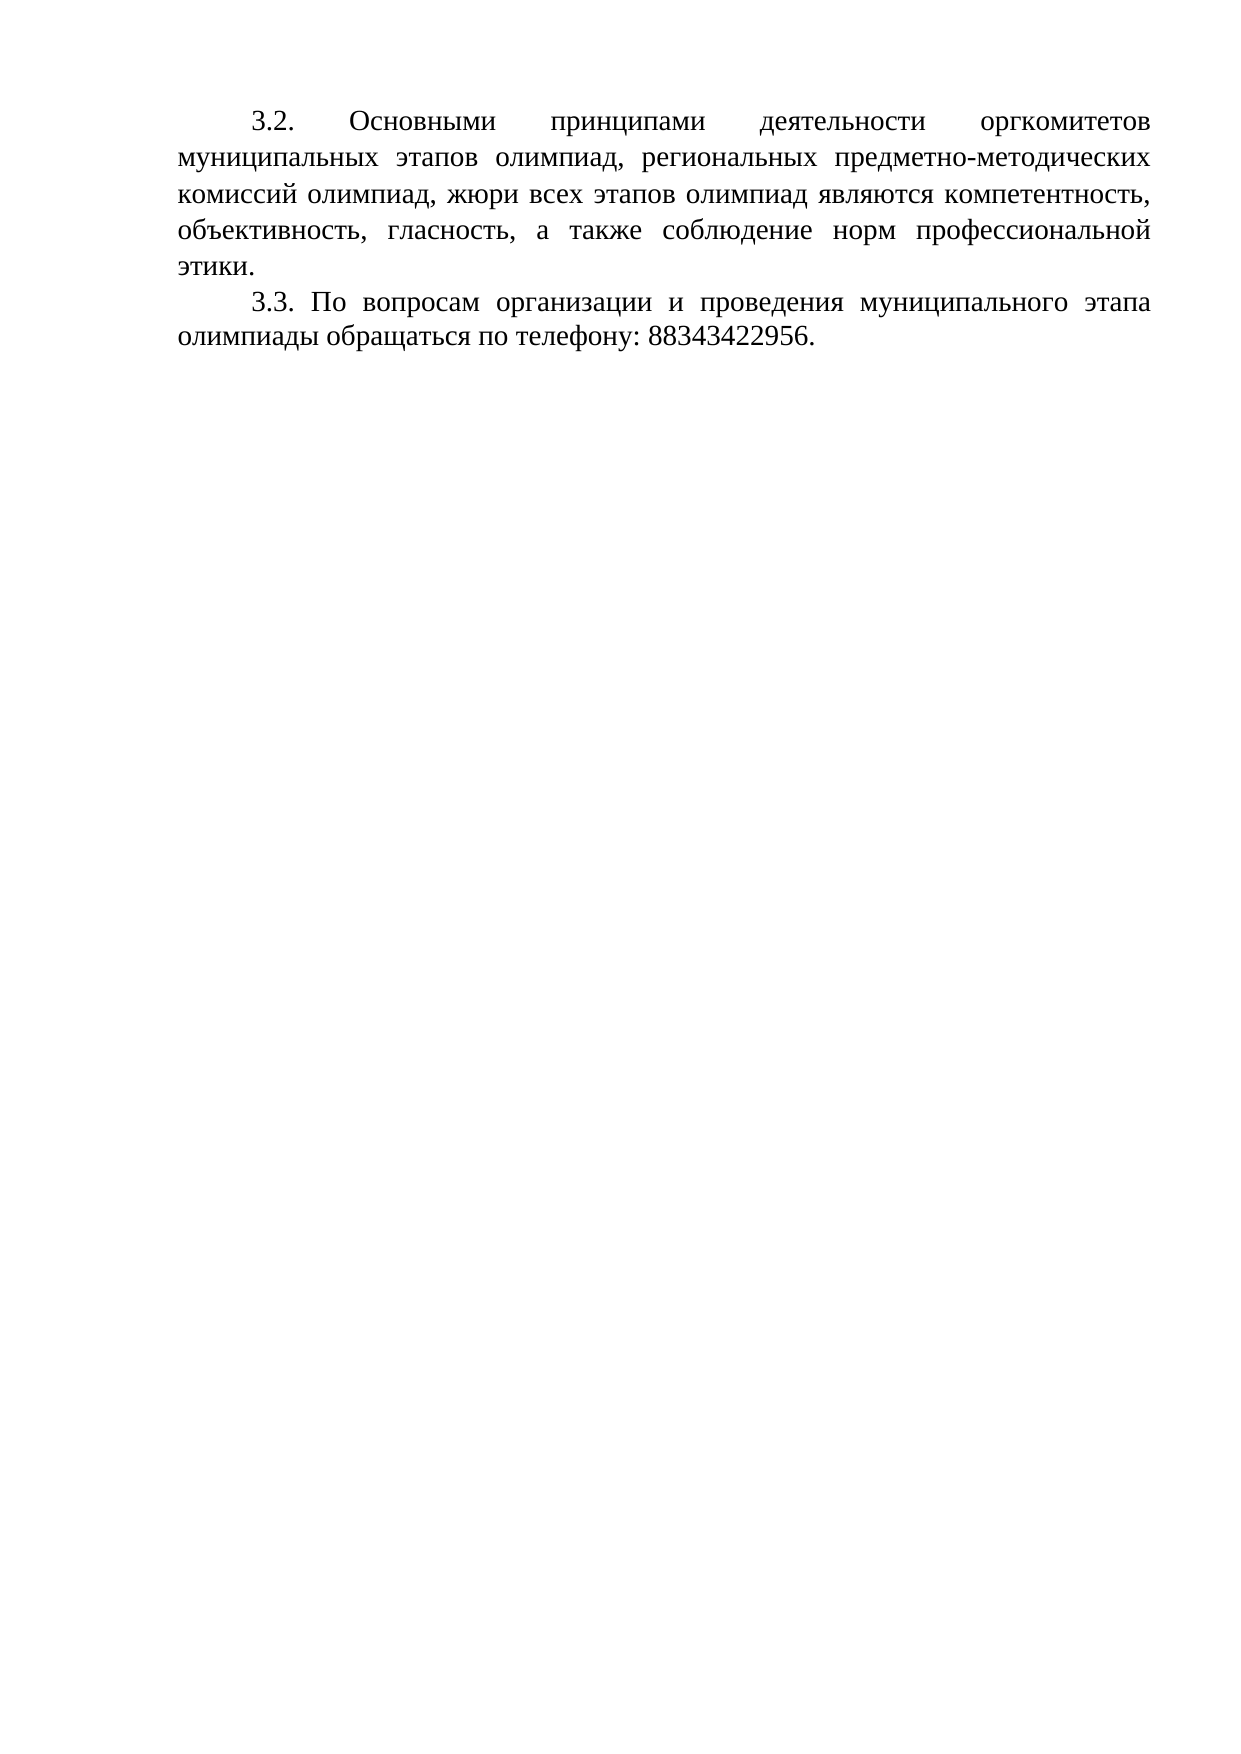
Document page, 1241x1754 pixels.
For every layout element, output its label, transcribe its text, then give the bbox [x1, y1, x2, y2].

text 3.2. Основными принципами деятельности оргкомитетов муниципальных этапов олимпиад, региональных предметно-методических комиссий олимпиад, жюри всех этапов олимпиад являются компетентность, объективность, гласность, а также соблюдение норм профессиональной этики. [177, 103, 1152, 282]
list 3.3. По вопросам организации и проведения муниципального этапа олимпиады обращаться по телефону: 88343422956. [177, 284, 1152, 351]
